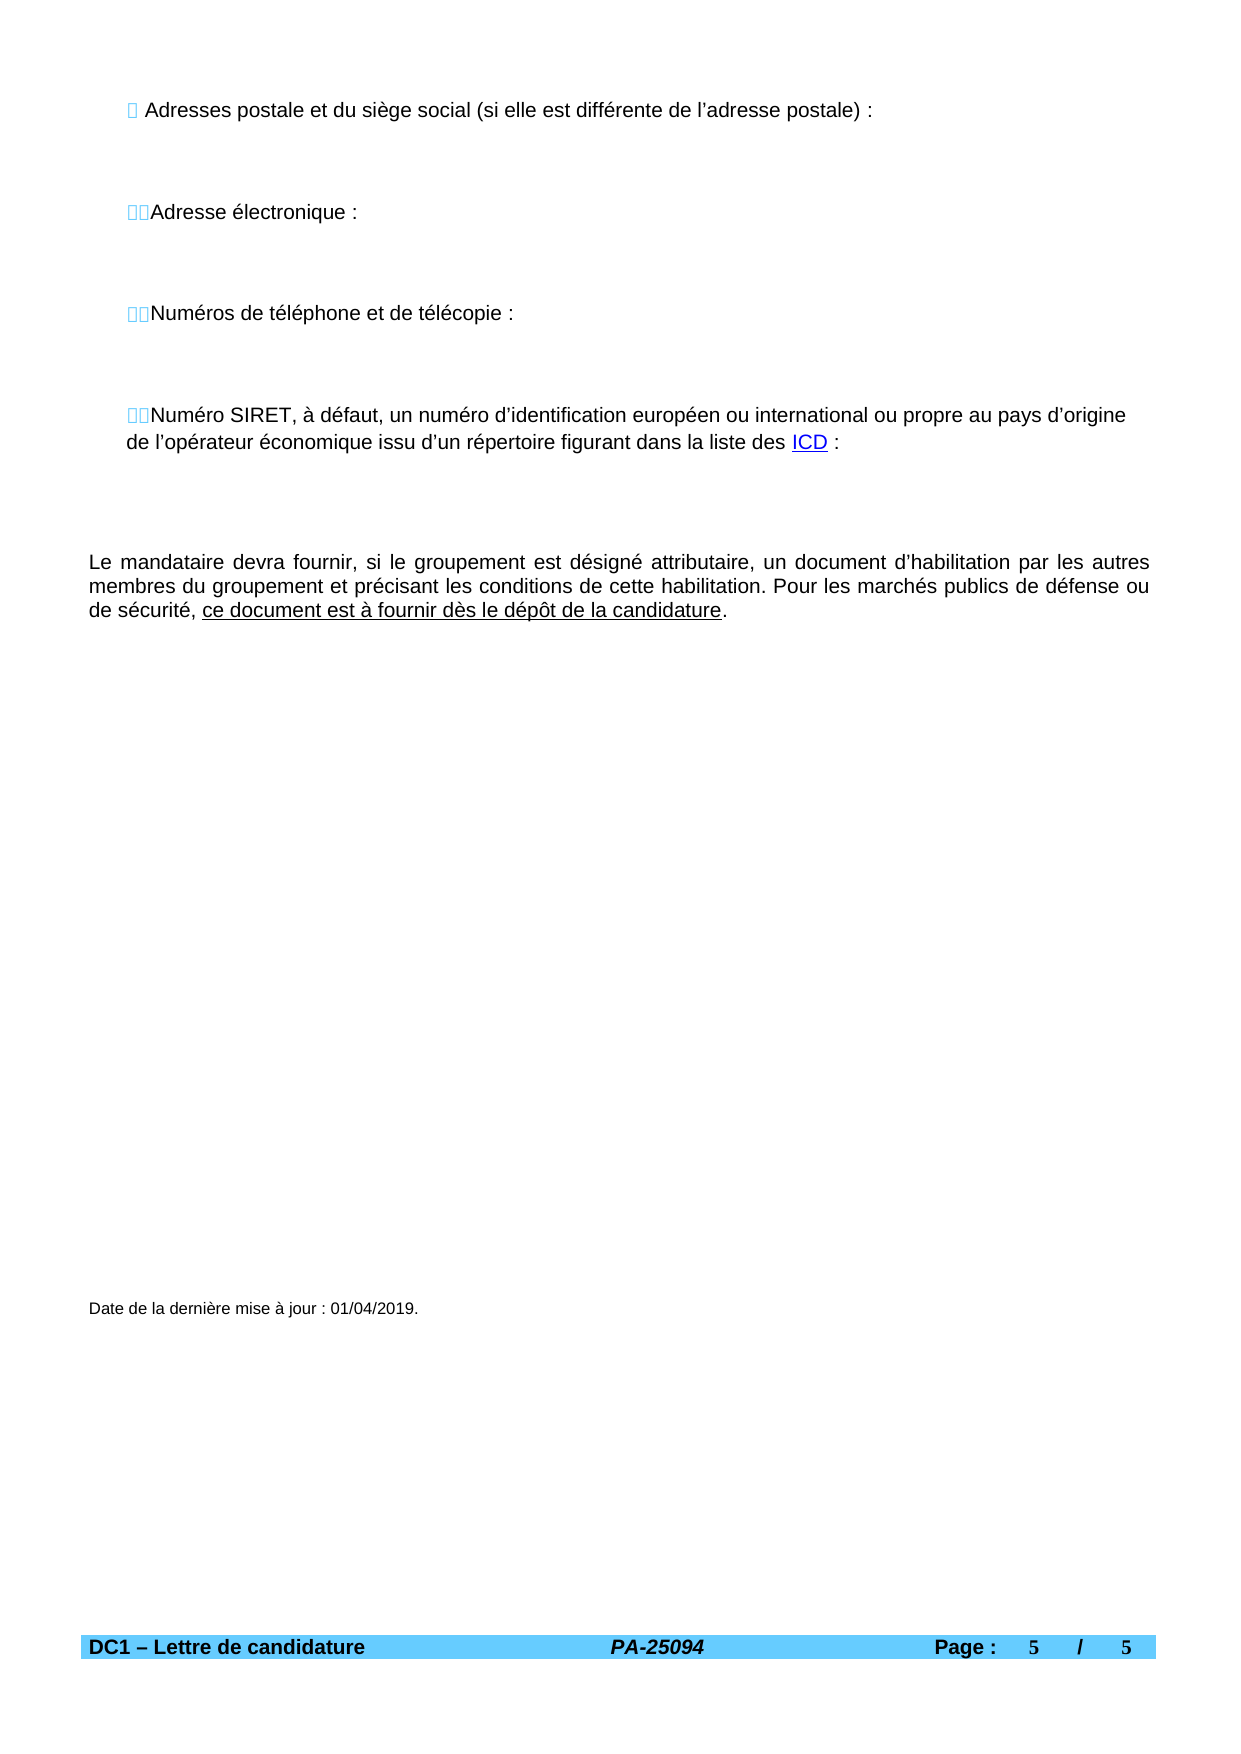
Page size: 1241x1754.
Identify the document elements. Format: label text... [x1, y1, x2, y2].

text Date de la dernière mise à jour : 01/04/2019. [89, 1299, 1152, 1318]
text Le mandataire devra fournir, si le groupement est désigné attributaire, un document d’habilitation par les autres membres du groupement et précisant les conditions de cette habilitation. Pour les marchés publics de défense ou de sécurité, ce document est à fournir dès le dépôt de la candidature. [89, 550, 1152, 622]
text  Adresses postale et du siège social (si elle est différente de l’adresse postale) : [126, 95, 1152, 125]
text Numéros de téléphone et de télécopie : [126, 298, 1152, 328]
text Adresse électronique : [126, 197, 1152, 227]
text Numéro SIRET, à défaut, un numéro d’identification européen ou international ou propre au pays d’origine de l’opérateur économique issu d’un répertoire figurant dans la liste des ICD : [126, 400, 1152, 454]
